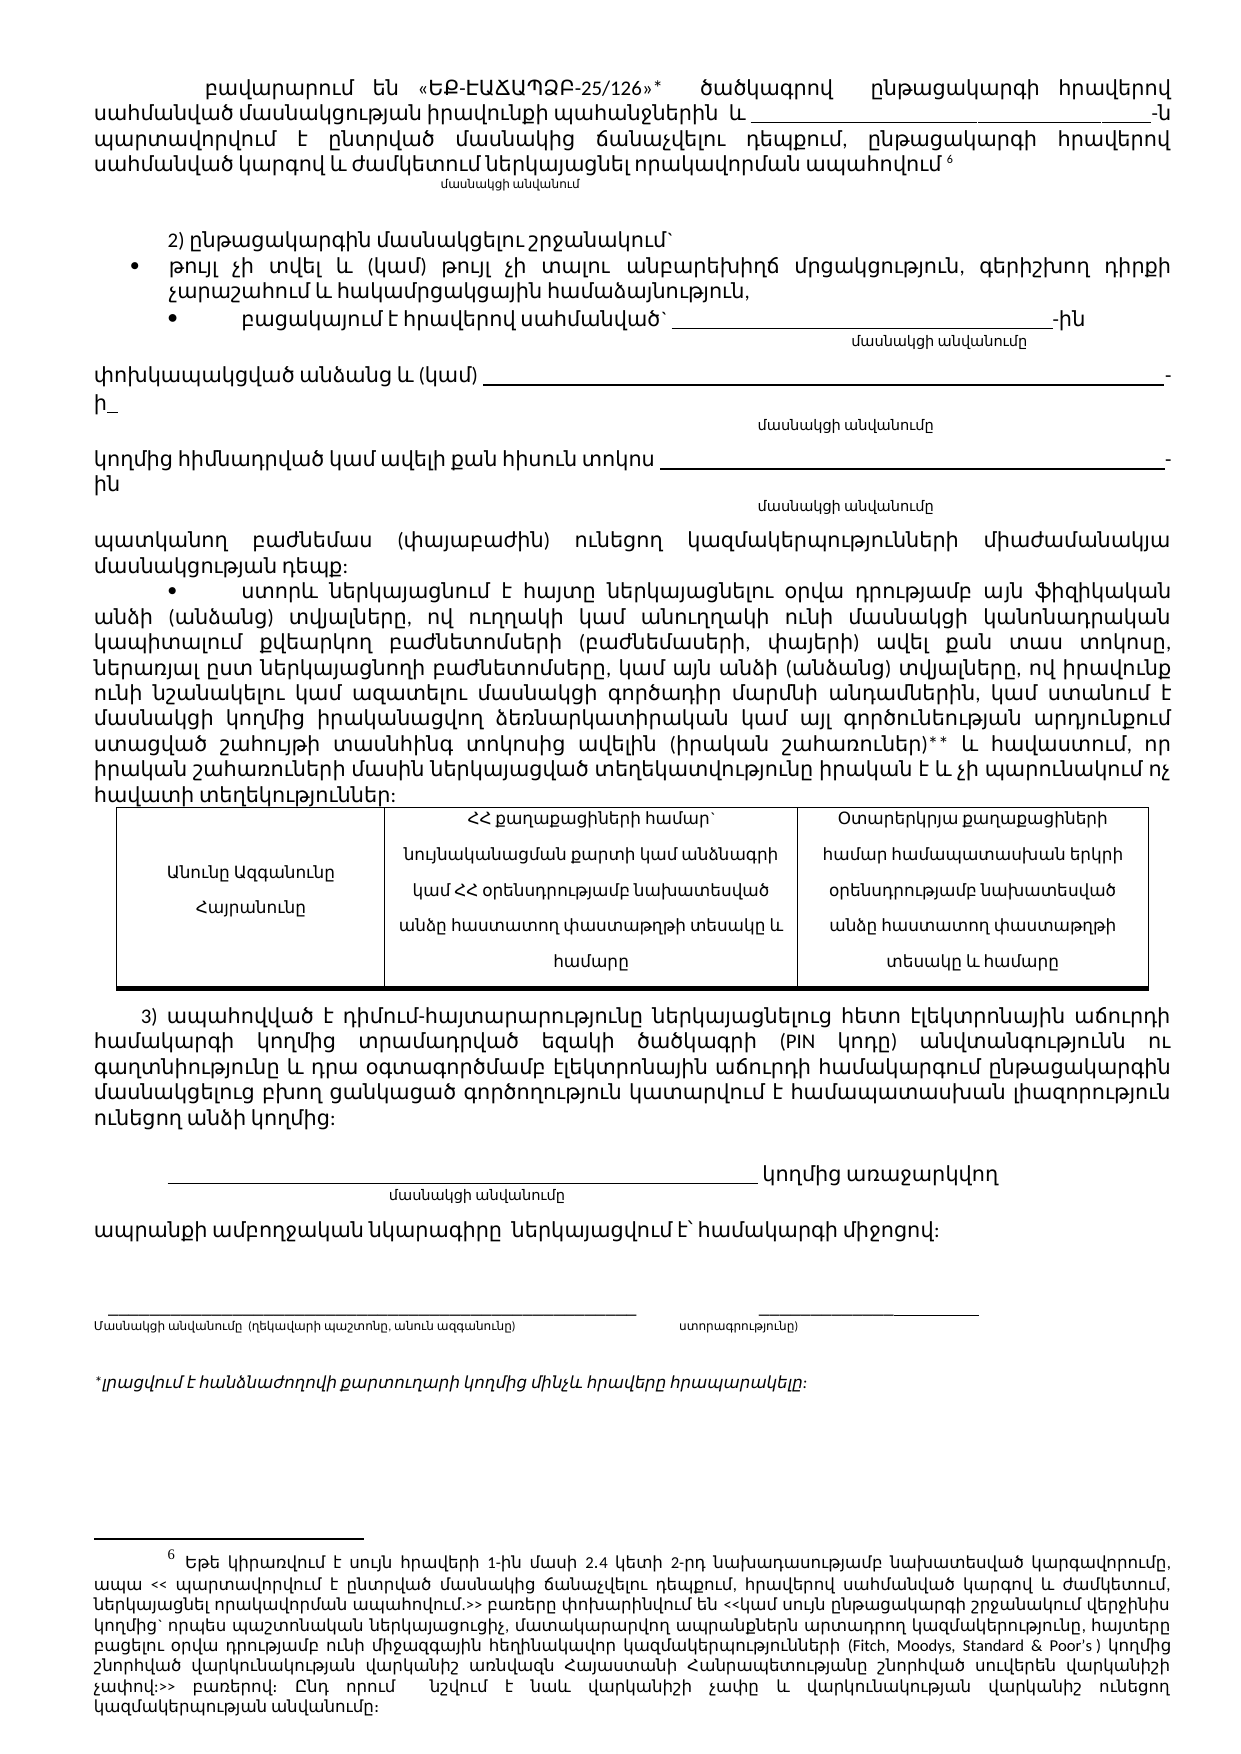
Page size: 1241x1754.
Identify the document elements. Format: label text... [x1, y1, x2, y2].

text կողմից առաջարկվող [94, 1161, 1171, 1186]
text կողմից հիմնադրված կամ ավելի քան հիսուն տոկոս -ին [94, 446, 1171, 497]
text 2) ընթացակարգին մասնակցելու շրջանակում` [94, 227, 1171, 253]
table_header ՀՀ քաղաքացիների համար` նույնականացման քարտի կամ անձնագրի կամ ՀՀ օրենսդրությամբ նախատեսված անձը հաստատող փաստաթղթի տեսակը և համարը [385, 808, 797, 986]
list ստորև ներկայացնում է հայտը ներկայացնելու օրվա դրությամբ այն ֆիզիկական անձի (անձանց) տվյալները, ով ուղղակի կամ անուղղակի ունի մասնակցի կանոնադրական կապիտալում քվեարկող բաժնետոմսերի (բաժնեմասերի, փայերի) ավել քան տաս տոկոսը, ներառյալ ըստ ներկայացնողի բաժնետոմսերը, կամ այն անձի (անձանց) տվյալները, ով իրավունք ունի նշանակելու կամ ազատելու մասնակցի գործադիր մարմնի անդամներին, կամ ստանում է մասնակցի կողմից իրականացվող ձեռնարկատիրական կամ այլ գործունեության արդյունքում ստացված շահույթի տասնհինգ տոկոսից ավելին (իրական շահառուներ)** և հավաստում, որ իրական շահառուների մասին ներկայացված տեղեկատվությունը իրական է և չի պարունակում ոչ հավատի տեղեկություններ: [94, 578, 1171, 807]
text փոխկապակցված անձանց և (կամ) -ի [94, 362, 1171, 416]
text ___________________________________________________ _____________ Մասնակցի անվանումը (ղեկավարի պաշտոնը, անուն ազգանունը) ստորագրությունը) [94, 1293, 1171, 1344]
table_header Օտարերկրյա քաղաքացիների համար համապատասխան երկրի օրենսդրությամբ նախատեսված անձը հաստատող փաստաթղթի տեսակը և համարը [798, 808, 1148, 986]
text *լրացվում է հանձնաժողովի քարտուղարի կողմից մինչև հրավերը հրապարակելը: [94, 1373, 1171, 1393]
text մասնակցի անվանումը [94, 497, 1171, 528]
text ապրանքի ամբողջական նկարագիրը ներկայացվում է՝ համակարգի միջոցով: [94, 1217, 1171, 1242]
text պատկանող բաժնեմաս (փայաբաժին) ունեցող կազմակերպությունների միաժամանակյա մասնակցության դեպք: [94, 528, 1171, 578]
list բացակայում է հրավերով սահմանված` -ին [94, 304, 1171, 332]
text 3) ապահովված է դիմում-հայտարարությունը ներկայացնելուց հետո էլեկտրոնային աճուրդի համակարգի կողմից տրամադրված եզակի ծածկագրի (PIN կոդը) անվտանգությունն ու գաղտնիությունը և դրա օգտագործմամբ էլեկտրոնային աճուրդի համակարգում ընթացակարգին մասնակցելուց բխող ցանկացած գործողություն կատարվում է համապատասխան լիազորություն ունեցող անձի կողմից: [94, 1003, 1171, 1130]
text բավարարում են «ԵՔ-ԷԱՃԱՊՁԲ-25/126»* ծածկագրով ընթացակարգի հրավերով սահմանված մասնակցության իրավունքի պահանջներին և -ն պարտավորվում է ընտրված մասնակից ճանաչվելու դեպքում, ընթացակարգի հրավերով սահմանված կարգով և ժամկետում ներկայացնել որակավորման ապահովում [94, 75, 1171, 177]
list թույլ չի տվել և (կամ) թույլ չի տալու անբարեխիղճ մրցակցություն, գերիշխող դիրքի չարաշահում և հակամրցակցային համաձայնություն, [131, 253, 1171, 304]
text մասնակցի անվանումը [94, 1186, 1171, 1217]
text մասնակցի անվանումը [94, 332, 1171, 362]
table_header Անունը Ազգանունը Հայրանունը [117, 808, 384, 986]
text մասնակցի անվանումը [94, 416, 1171, 446]
text մասնակցի անվանում [94, 177, 1171, 202]
